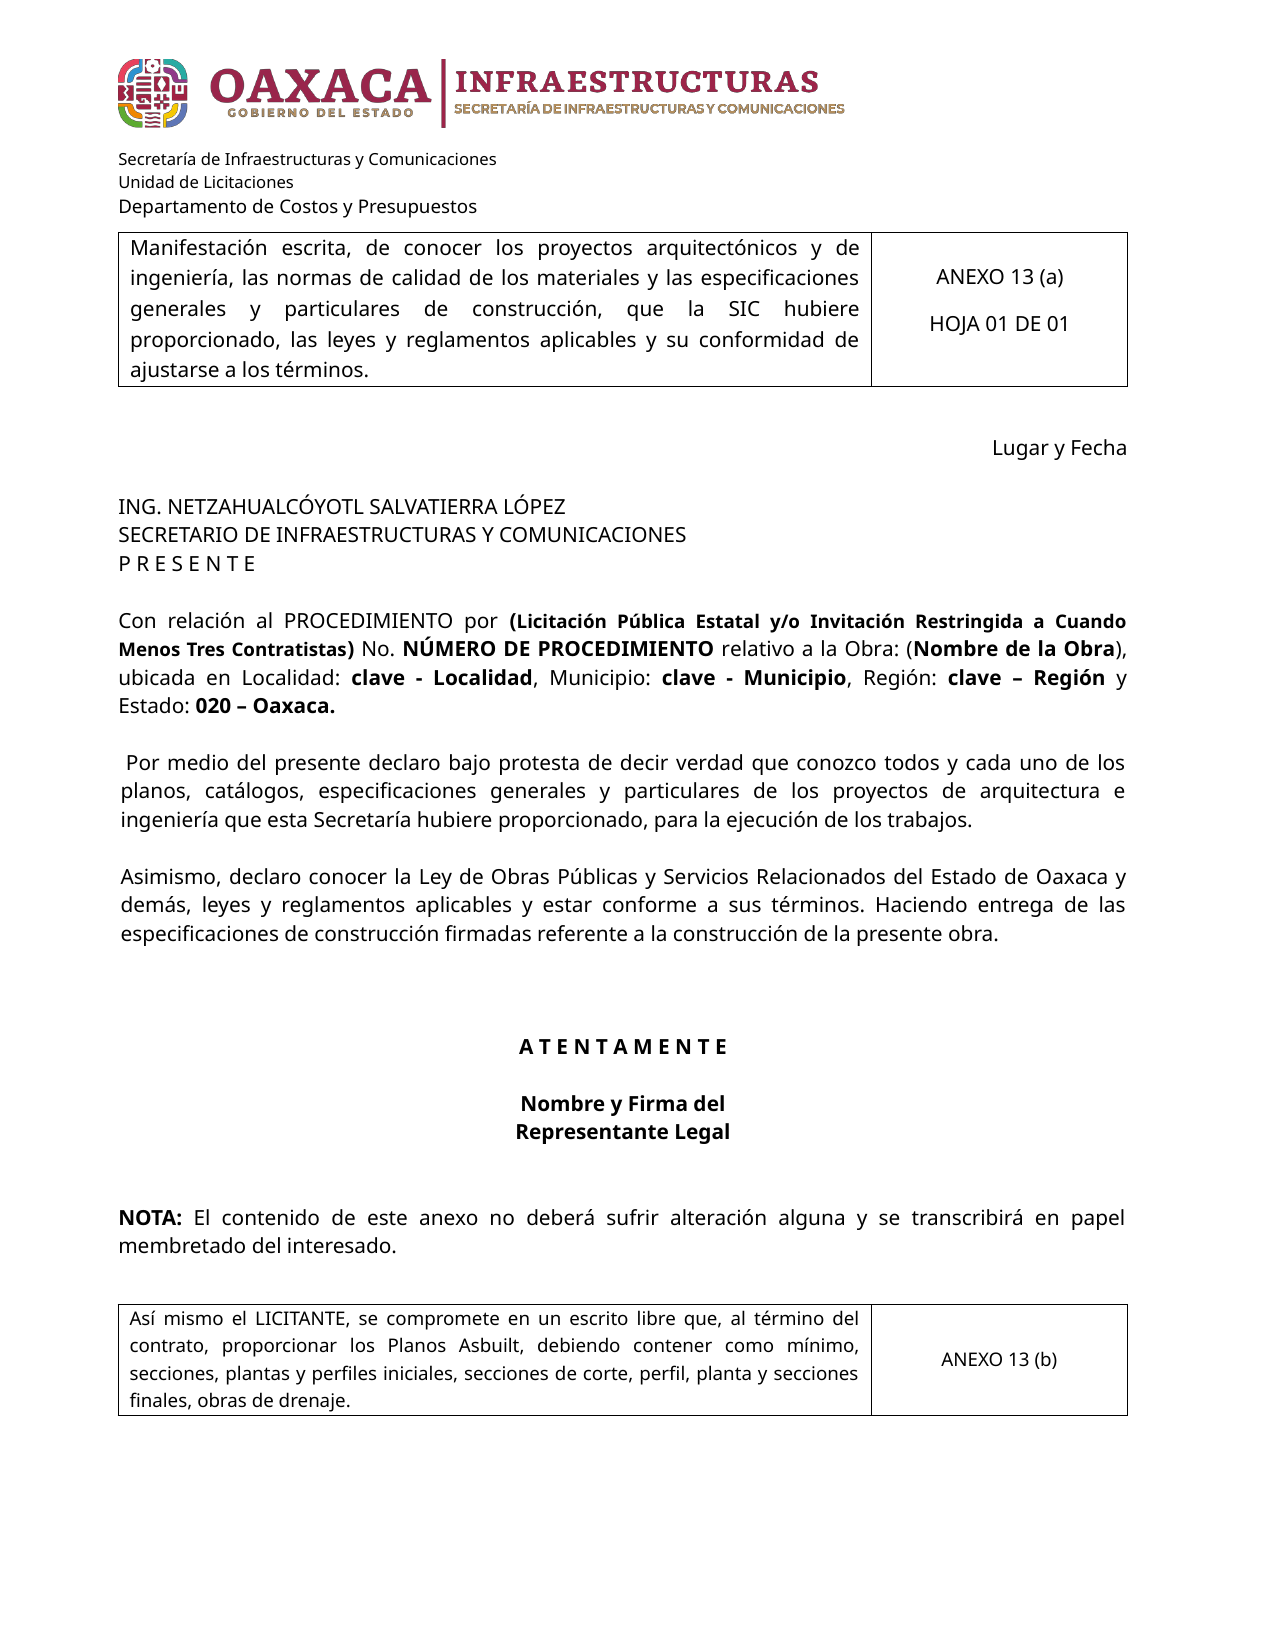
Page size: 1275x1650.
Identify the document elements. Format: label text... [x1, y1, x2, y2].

text NOTA: El contenido de este anexo no deberá sufrir alteración alguna y se transcribirá en papel membretado del interesado. [118, 1203, 1127, 1259]
text ING. NETZAHUALCÓYOTL SALVATIERRA LÓPEZ [118, 492, 1127, 521]
text A T E N T A M E N T E [118, 1032, 1127, 1061]
text Por medio del presente declaro bajo protesta de decir verdad que conozco todos y cada uno de los planos, catálogos, especificaciones generales y particulares de los proyectos de arquitectura e ingeniería que esta Secretaría hubiere proporcionado, para la ejecución de los trabajos. [118, 748, 1127, 833]
text Lugar y Fecha [118, 433, 1127, 462]
text Asimismo, declaro conocer la Ley de Obras Públicas y Servicios Relacionados del Estado de Oaxaca y demás, leyes y reglamentos aplicables y estar conforme a sus términos. Haciendo entrega de las especificaciones de construcción firmadas referente a la construcción de la presente obra. [120, 862, 1127, 947]
text Representante Legal [118, 1117, 1127, 1146]
text Nombre y Firma del [118, 1089, 1127, 1117]
text Con relación al PROCEDIMIENTO por (Licitación Pública Estatal y/o Invitación Restringida a Cuando Menos Tres Contratistas) No. NÚMERO DE PROCEDIMIENTO relativo a la Obra: (Nombre de la Obra), ubicada en Localidad: clave - Localidad, Municipio: clave - Municipio, Región: clave – Región y Estado: 020 – Oaxaca. [118, 606, 1127, 720]
table_header ANEXO 13 (a) HOJA 01 DE 01 [872, 233, 1127, 386]
picture [118, 59, 868, 130]
text SECRETARIO DE INFRAESTRUCTURAS Y COMUNICACIONES [118, 521, 1127, 549]
table_header Así mismo el LICITANTE, se compromete en un escrito libre que, al término del contrato, proporcionar los Planos Asbuilt, debiendo contener como mínimo, secciones, plantas y perfiles iniciales, secciones de corte, perfil, planta y secciones finales, obras de drenaje. [119, 1305, 871, 1415]
table_header ANEXO 13 (b) [872, 1305, 1127, 1415]
table_header Manifestación escrita, de conocer los proyectos arquitectónicos y de ingeniería, las normas de calidad de los materiales y las especificaciones generales y particulares de construcción, que la SIC hubiere proporcionado, las leyes y reglamentos aplicables y su conformidad de ajustarse a los términos. [119, 233, 871, 386]
text P R E S E N T E [118, 549, 1127, 577]
